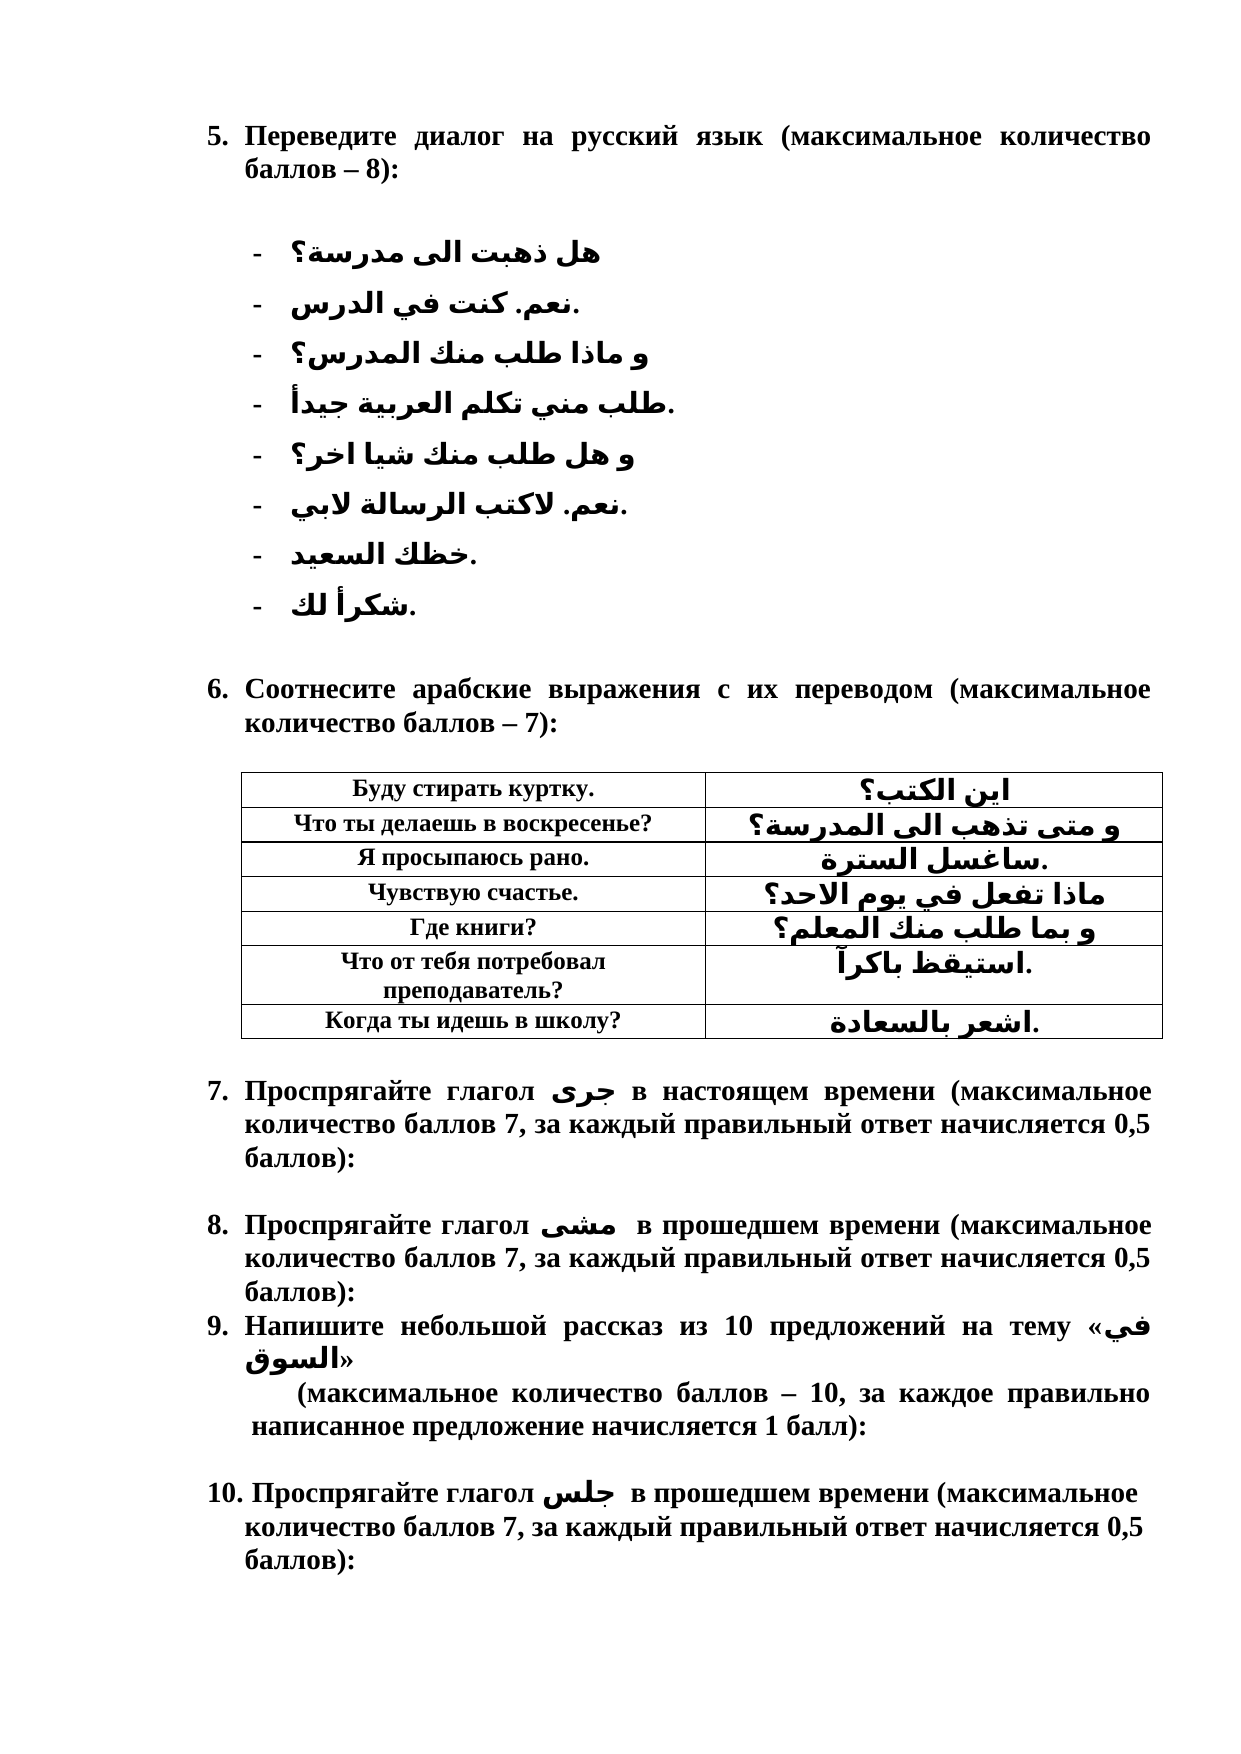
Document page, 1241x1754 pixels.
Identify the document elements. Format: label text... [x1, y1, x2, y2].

table_cell و بما طلب منك المعلم؟ [706, 912, 1162, 945]
table_cell Чувствую счастье. [242, 877, 705, 911]
table_cell اشعر بالسعادة. [706, 1005, 1162, 1038]
list نعم. لاكتب الرسالة لابي. [252, 487, 1152, 521]
list خظك السعيد. [252, 537, 1152, 571]
list Проспрягайте глагол جلس в прошедшем времени (максимальное количество баллов 7, за каждый правильный ответ начисляется 0,5 баллов): [207, 1475, 1152, 1576]
list Проспрягайте глагол جرى в настоящем времени (максимальное количество баллов 7, за каждый правильный ответ начисляется 0,5 баллов): [207, 1073, 1152, 1173]
list Соотнесите арабские выражения с их переводом (максимальное количество баллов – 7): [207, 672, 1152, 739]
table_cell و متى تذهب الى المدرسة؟ [706, 808, 1162, 841]
table_header Буду стирать куртку. [242, 773, 705, 807]
table_cell Что от тебя потребовал преподаватель? [242, 946, 705, 1004]
list نعم. كنت في الدرس. [252, 286, 1152, 319]
list Напишите небольшой рассказ из 10 предложений на тему «في السوق» [207, 1308, 1152, 1375]
table_cell استيقظ باكرآ. [706, 946, 1162, 1004]
list و ماذا طلب منك المدرس؟ [252, 336, 1152, 370]
table_cell ساغسل السترة. [706, 843, 1162, 876]
table_cell Я просыпаюсь рано. [242, 843, 705, 876]
list Проспрягайте глагол مشى в прошедшем времени (максимальное количество баллов 7, за каждый правильный ответ начисляется 0,5 баллов): [207, 1207, 1152, 1308]
table_cell Что ты делаешь в воскресенье? [242, 808, 705, 841]
list هل ذهبت الى مدرسة؟ [252, 236, 1152, 269]
text (максимальное количество баллов – 10, за каждое правильно написанное предложение начисляется 1 балл): [177, 1375, 1152, 1442]
table_cell Когда ты идешь в школу? [242, 1005, 705, 1038]
list و هل طلب منك شيا اخر؟ [252, 437, 1152, 470]
table_cell Где книги? [242, 912, 705, 945]
table_cell ماذا تفعل في يوم الاحد؟ [706, 877, 1162, 911]
list شكرأ لك. [252, 588, 1152, 621]
table_header اين الكتب؟ [706, 773, 1162, 807]
list Переведите диалог на русский язык (максимальное количество баллов – 8): [207, 118, 1152, 185]
list طلب مني تكلم العربية جيدأ. [252, 386, 1152, 420]
